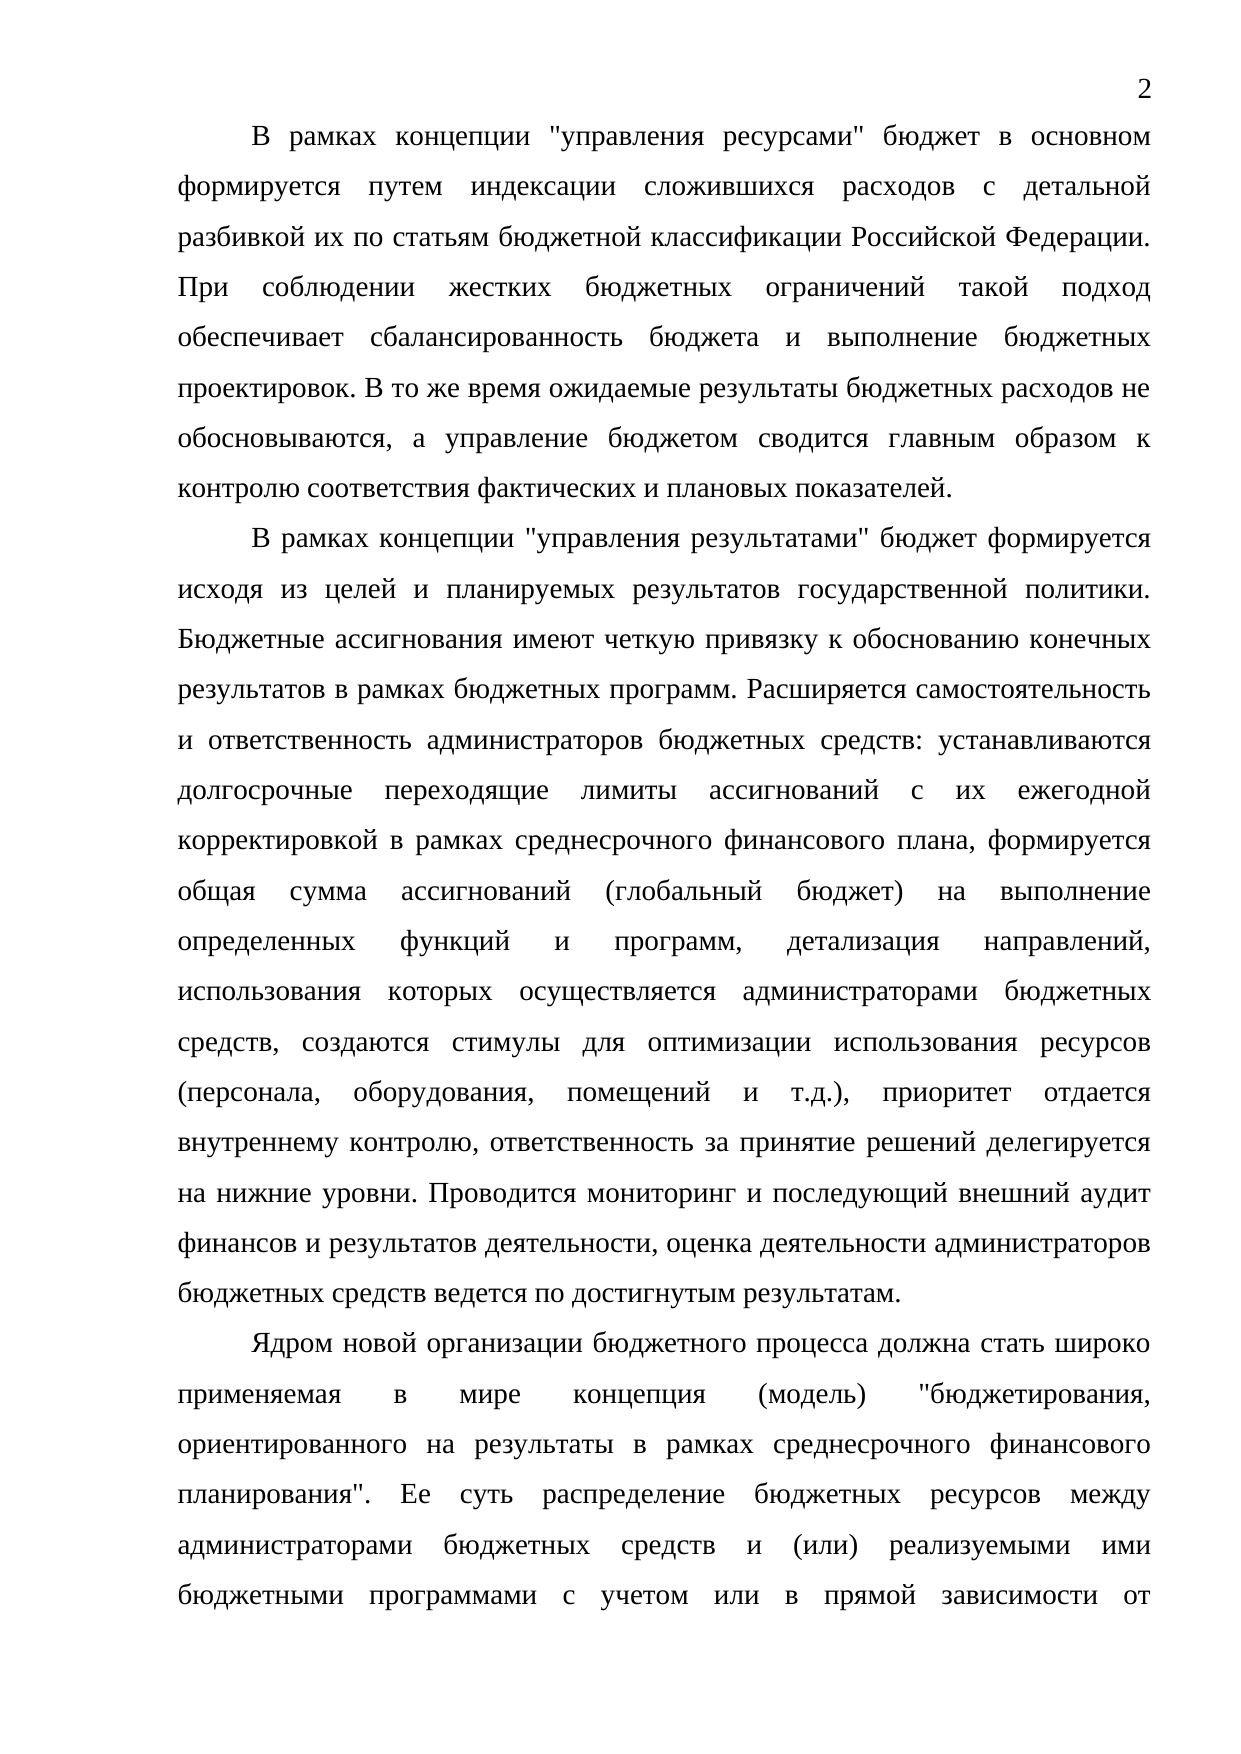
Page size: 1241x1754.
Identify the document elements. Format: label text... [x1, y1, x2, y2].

text В рамках концепции "управления ресурсами" бюджет в основном формируется путем индексации сложившихся расходов с детальной разбивкой их по статьям бюджетной классификации Российской Федерации. При соблюдении жестких бюджетных ограничений такой подход обеспечивает сбалансированность бюджета и выполнение бюджетных проектировок. В то же время ожидаемые результаты бюджетных расходов не обосновываются, а управление бюджетом сводится главным образом к контролю соответствия фактических и плановых показателей. [177, 118, 1152, 504]
text В рамках концепции "управления результатами" бюджет формируется исходя из целей и планируемых результатов государственной политики. Бюджетные ассигнования имеют четкую привязку к обоснованию конечных результатов в рамках бюджетных программ. Расширяется самостоятельность и ответственность администраторов бюджетных средств: устанавливаются долгосрочные переходящие лимиты ассигнований с их ежегодной корректировкой в рамках среднесрочного финансового плана, формируется общая сумма ассигнований (глобальный бюджет) на выполнение определенных функций и программ, детализация направлений, использования которых осуществляется администраторами бюджетных средств, создаются стимулы для оптимизации использования ресурсов (персонала, оборудования, помещений и т.д.), приоритет отдается внутреннему контролю, ответственность за принятие решений делегируется на нижние уровни. Проводится мониторинг и последующий внешний аудит финансов и результатов деятельности, оценка деятельности администраторов бюджетных средств ведется по достигнутым результатам. [177, 521, 1152, 1309]
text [177, 1326, 1152, 1611]
